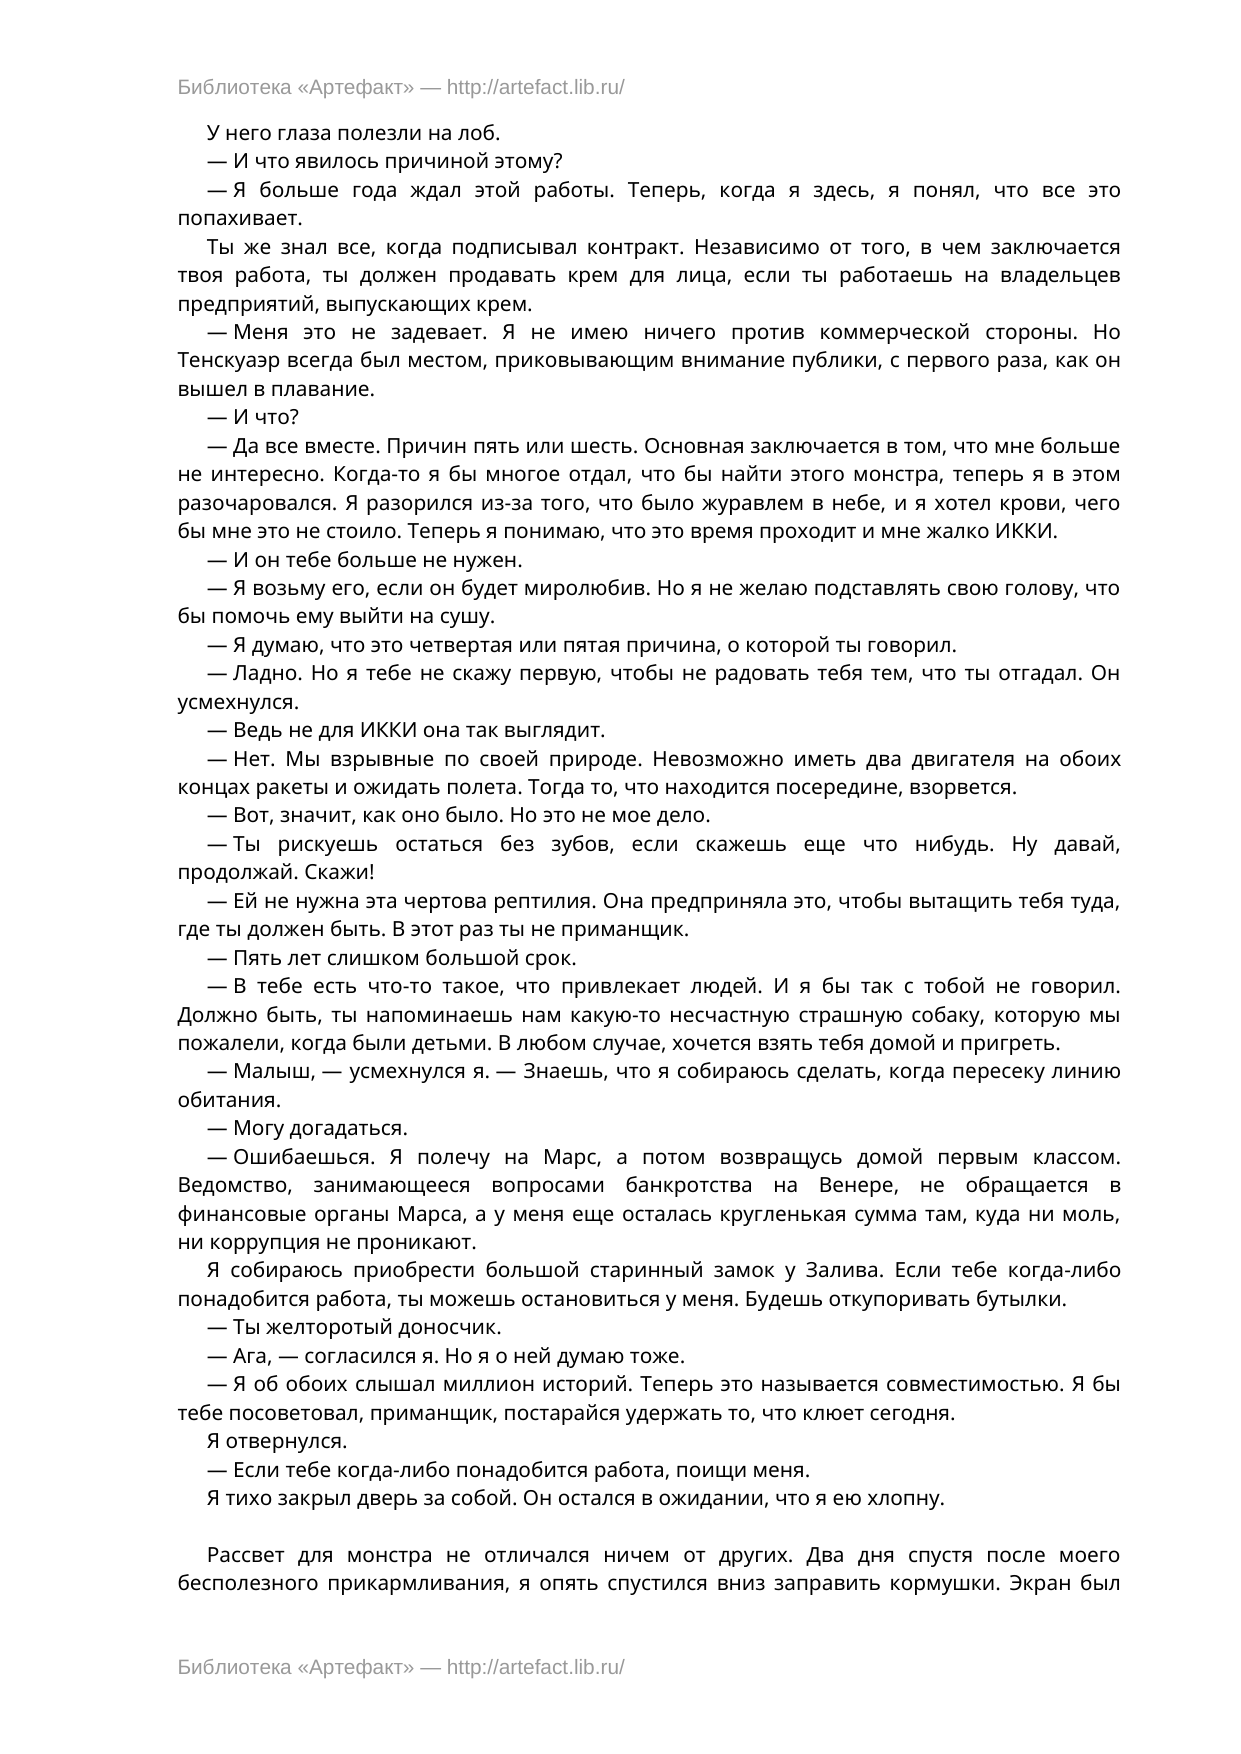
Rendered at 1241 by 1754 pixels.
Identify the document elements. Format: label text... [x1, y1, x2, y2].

text — Ошибаешься. Я полечу на Марс, а потом возвращусь домой первым классом. Ведомство, занимающееся вопросами банкротства на Венере, не обращается в финансовые органы Марса, а у меня еще осталась кругленькая сумма там, куда ни моль, ни коррупция не проникают. [177, 1142, 1122, 1256]
text У него глаза полезли на лоб. [177, 118, 1122, 147]
text Я тихо закрыл дверь за собой. Он остался в ожидании, что я ею хлопну. [177, 1483, 1122, 1512]
text — Вот, значит, как оно было. Но это не мое дело. [177, 801, 1122, 829]
text — Ладно. Но я тебе не скажу первую, чтобы не радовать тебя тем, что ты отгадал. Он усмехнулся. [177, 658, 1122, 715]
text — Ей не нужна эта чертова рептилия. Она предприняла это, чтобы вытащить тебя туда, где ты должен быть. В этот раз ты не приманщик. [177, 886, 1122, 943]
text — И что явилось причиной этому? [177, 147, 1122, 175]
text Я собираюсь приобрести большой старинный замок у Залива. Если тебе когда-либо понадобится работа, ты можешь остановиться у меня. Будешь откупоривать бутылки. [177, 1256, 1122, 1312]
text — Если тебе когда-либо понадобится работа, поищи меня. [177, 1455, 1122, 1483]
text — В тебе есть что-то такое, что привлекает людей. И я бы так с тобой не говорил. Должно быть, ты напоминаешь нам какую-то несчастную страшную собаку, которую мы пожалели, когда были детьми. В любом случае, хочется взять тебя домой и пригреть. [177, 971, 1122, 1057]
text — Да все вместе. Причин пять или шесть. Основная заключается в том, что мне больше не интересно. Когда-то я бы многое отдал, что бы найти этого монстра, теперь я в этом разочаровался. Я разорился из-за того, что было журавлем в небе, и я хотел крови, чего бы мне это не стоило. Теперь я понимаю, что это время проходит и мне жалко ИККИ. [177, 431, 1122, 545]
text — Меня это не задевает. Я не имею ничего против коммерческой стороны. Но Тенскуаэр всегда был местом, приковывающим внимание публики, с первого раза, как он вышел в плавание. [177, 317, 1122, 402]
text Я отвернулся. [177, 1426, 1122, 1455]
text — И он тебе больше не нужен. [177, 545, 1122, 573]
text — Ведь не для ИККИ она так выглядит. [177, 715, 1122, 744]
text Ты же знал все, когда подписывал контракт. Независимо от того, в чем заключается твоя работа, ты должен продавать крем для лица, если ты работаешь на владельцев предприятий, выпускающих крем. [177, 232, 1122, 317]
text — Ага, — согласился я. Но я о ней думаю тоже. [177, 1341, 1122, 1369]
text — Я возьму его, если он будет миролюбив. Но я не желаю подставлять свою голову, что бы помочь ему выйти на сушу. [177, 573, 1122, 630]
text — Я думаю, что это четвертая или пятая причина, о которой ты говорил. [177, 630, 1122, 658]
text — Я больше года ждал этой работы. Теперь, когда я здесь, я понял, что все это попахивает. [177, 175, 1122, 232]
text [177, 1540, 1122, 1597]
text — Ты желторотый доносчик. [177, 1312, 1122, 1341]
text — Я об обоих слышал миллион историй. Теперь это называется совместимостью. Я бы тебе посоветовал, приманщик, постарайся удержать то, что клюет сегодня. [177, 1369, 1122, 1426]
text — Малыш, — усмехнулся я. — Знаешь, что я собираюсь сделать, когда пересеку линию обитания. [177, 1057, 1122, 1113]
text — И что? [177, 402, 1122, 431]
text — Нет. Мы взрывные по своей природе. Невозможно иметь два двигателя на обоих концах ракеты и ожидать полета. Тогда то, что находится посередине, взорвется. [177, 744, 1122, 801]
text — Могу догадаться. [177, 1113, 1122, 1142]
text — Ты рискуешь остаться без зубов, если скажешь еще что нибудь. Ну давай, продолжай. Скажи! [177, 829, 1122, 886]
text — Пять лет слишком большой срок. [177, 943, 1122, 971]
